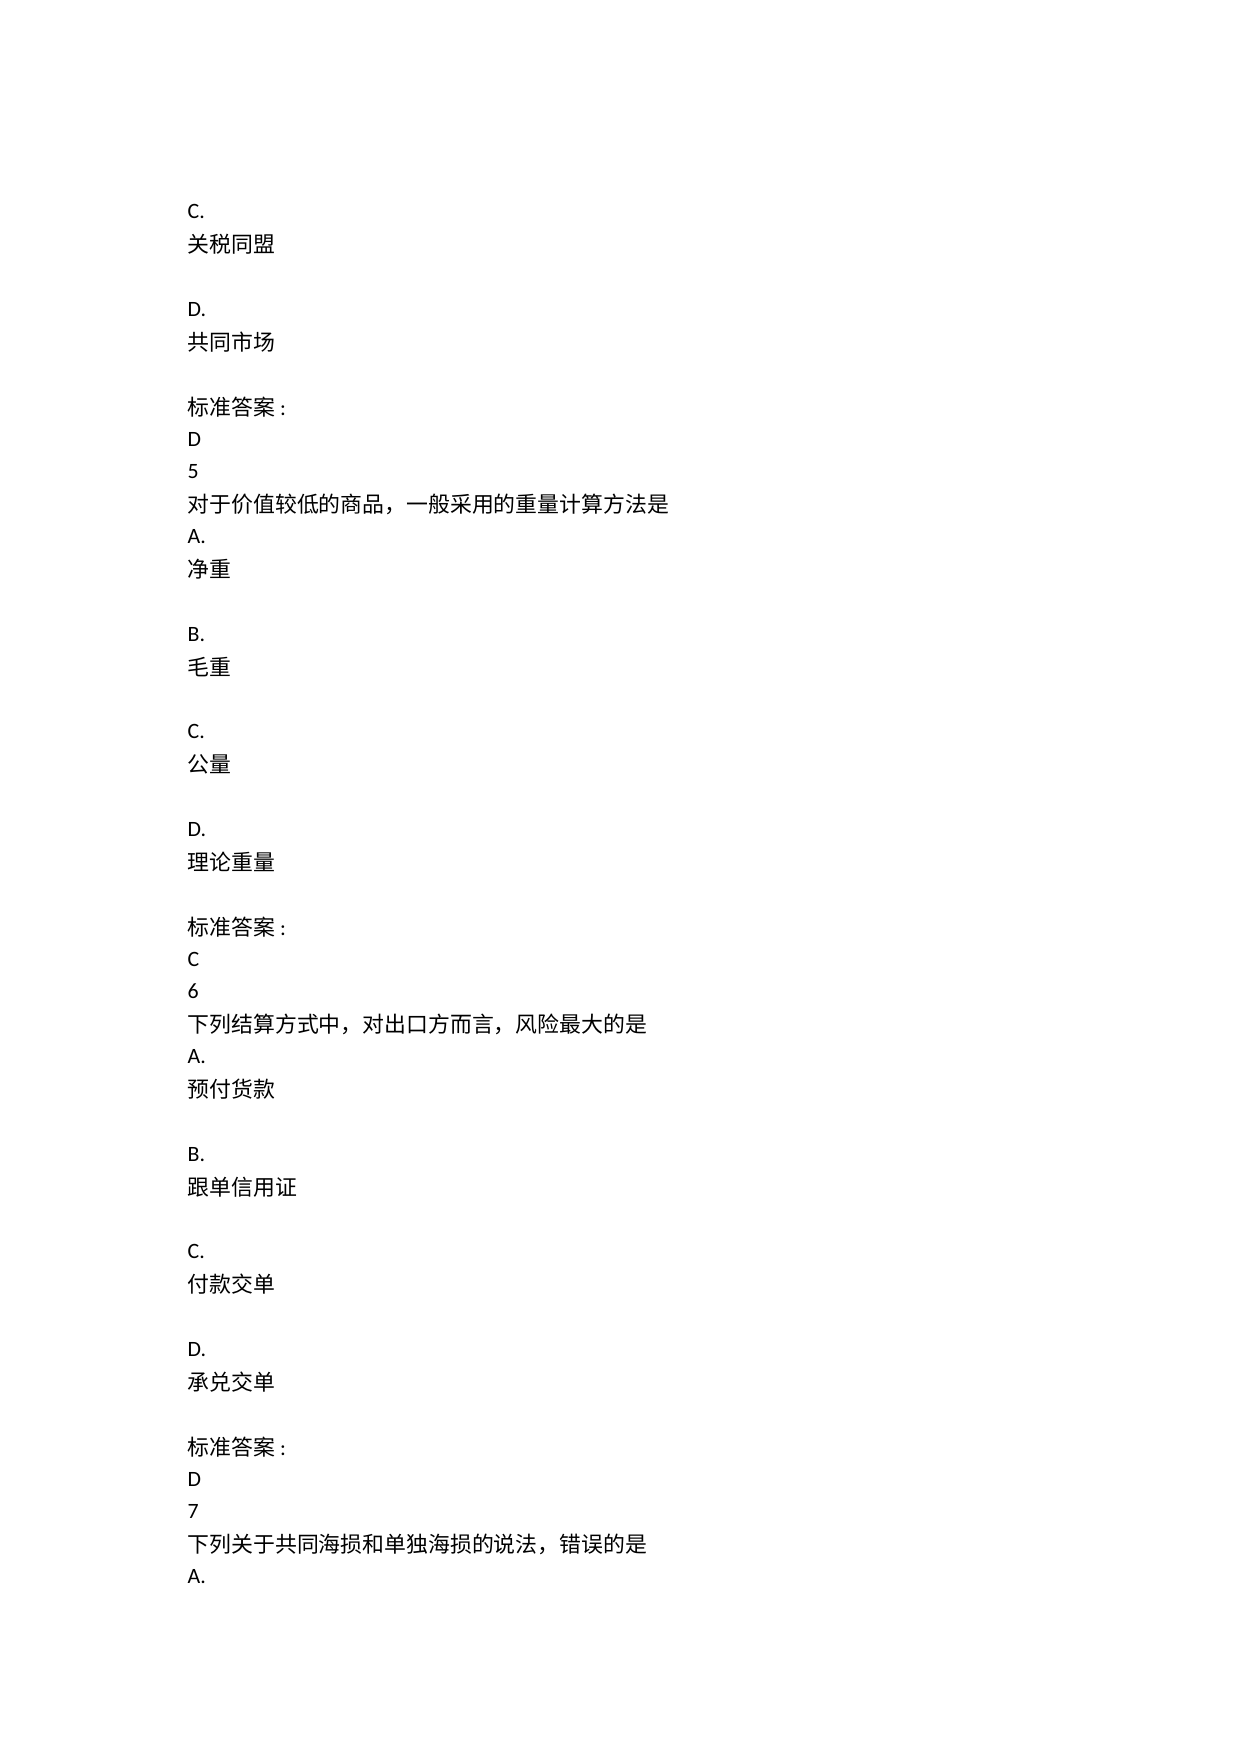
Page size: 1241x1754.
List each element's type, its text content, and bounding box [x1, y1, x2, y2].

text C [187, 942, 1053, 974]
text C. [187, 1234, 1053, 1267]
text 下列关于共同海损和单独海损的说法，错误的是 [187, 1527, 1053, 1559]
text 标准答案 : [187, 389, 1053, 422]
text C. [187, 194, 1053, 227]
text 7 [187, 1494, 1053, 1527]
text A. [187, 1039, 1053, 1072]
text 6 [187, 974, 1053, 1007]
text B. [187, 1137, 1053, 1169]
text 理论重量 [187, 844, 1053, 877]
text 公量 [187, 747, 1053, 779]
text 预付货款 [187, 1072, 1053, 1104]
text D. [187, 1332, 1053, 1364]
text 跟单信用证 [187, 1169, 1053, 1202]
text 付款交单 [187, 1267, 1053, 1299]
text 5 [187, 454, 1053, 487]
text D. [187, 812, 1053, 844]
text B. [187, 617, 1053, 649]
text D. [187, 292, 1053, 324]
text A. [187, 519, 1053, 552]
text 净重 [187, 552, 1053, 584]
text 关税同盟 [187, 227, 1053, 259]
text 标准答案 : [187, 909, 1053, 942]
text D [187, 422, 1053, 454]
text 标准答案 : [187, 1429, 1053, 1462]
text C. [187, 714, 1053, 747]
text 下列结算方式中，对出口方而言，风险最大的是 [187, 1007, 1053, 1039]
text 对于价值较低的商品，一般采用的重量计算方法是 [187, 487, 1053, 519]
text 承兑交单 [187, 1364, 1053, 1397]
text D [187, 1462, 1053, 1494]
text 毛重 [187, 649, 1053, 682]
text 共同市场 [187, 324, 1053, 357]
text A. [187, 1559, 1053, 1592]
